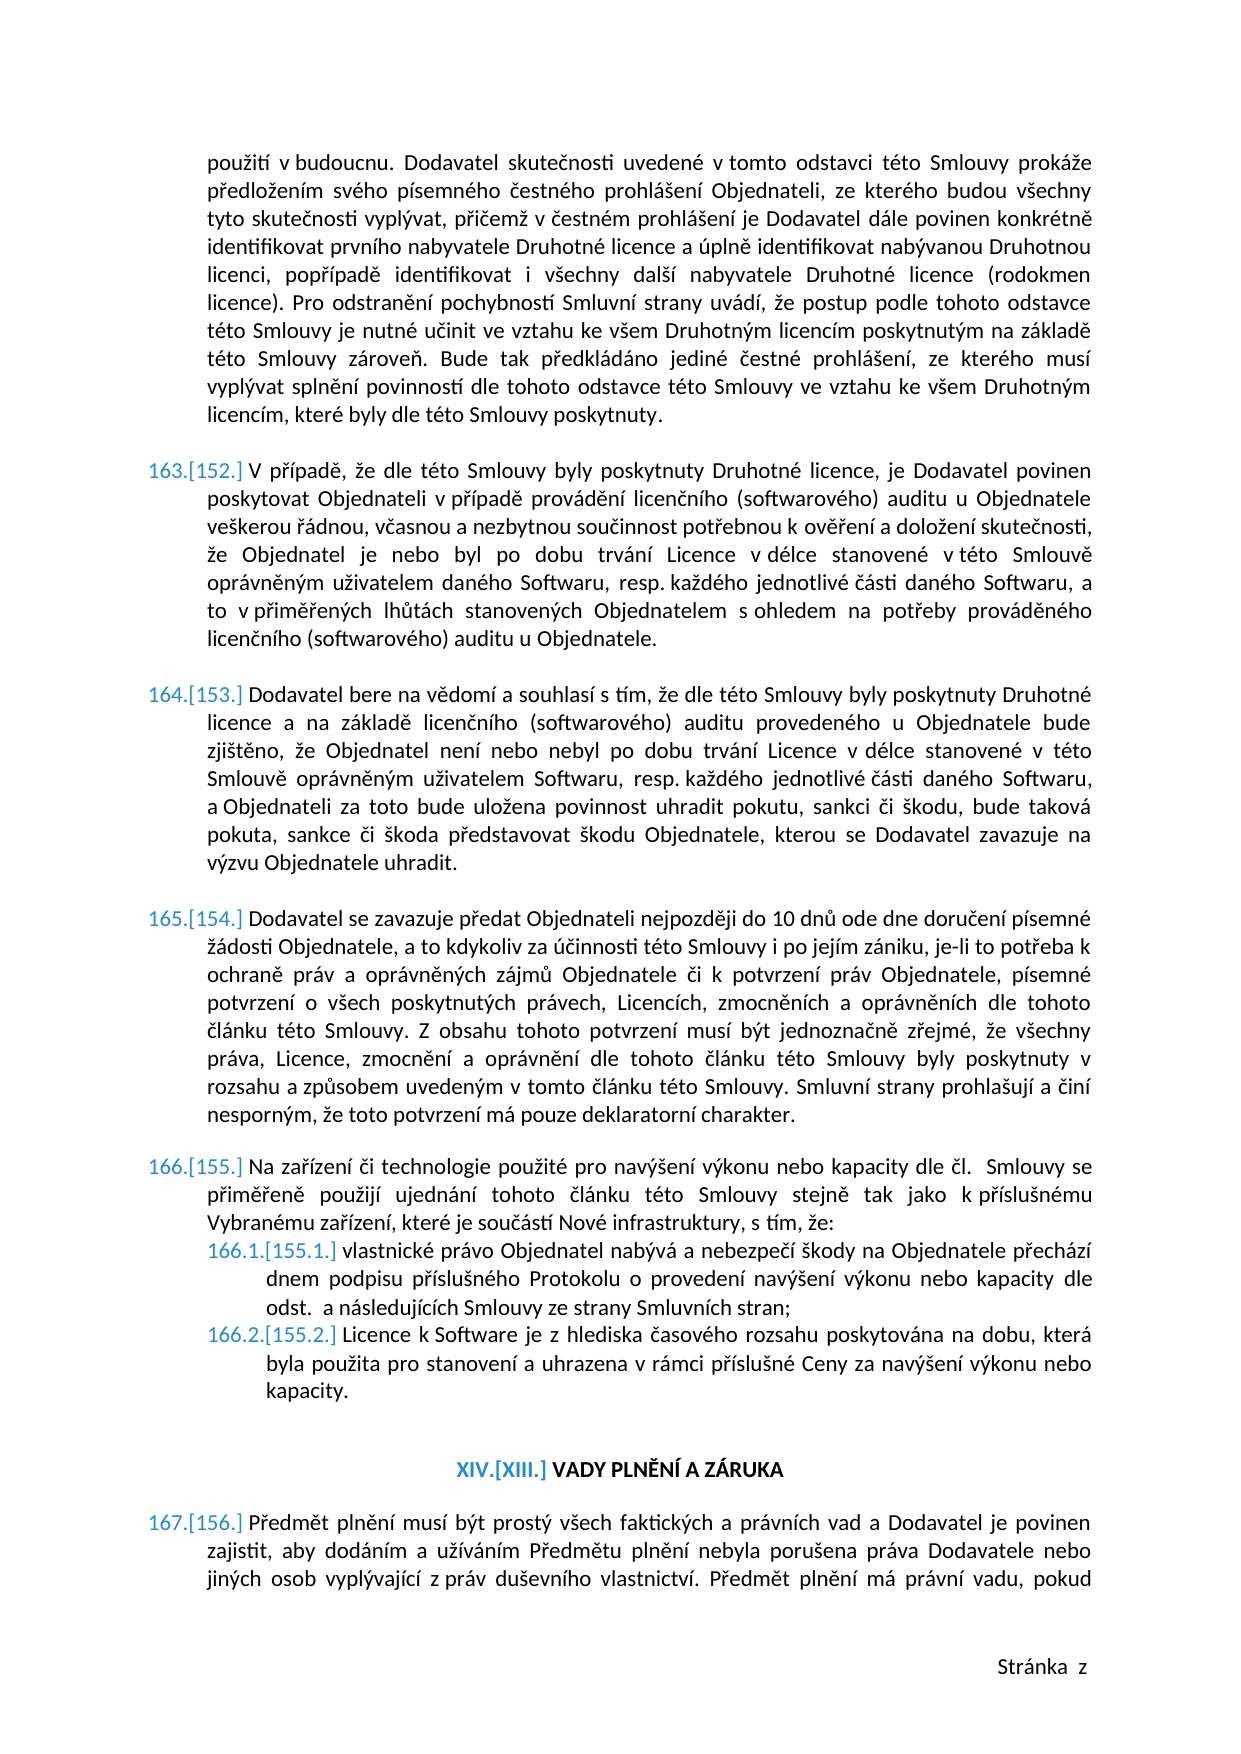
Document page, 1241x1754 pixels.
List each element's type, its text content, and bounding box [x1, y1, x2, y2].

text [148, 1508, 1092, 1592]
text Na zařízení či technologie použité pro navýšení výkonu nebo kapacity dle čl. VI Smlouvy se přiměřeně použijí ujednání tohoto článku této Smlouvy stejně tak jako k příslušnému Vybranému zařízení, které je součástí Nové infrastruktury, s tím, že: [148, 1152, 1092, 1237]
list Licence k Software je z hlediska časového rozsahu poskytována na dobu, která byla použita pro stanovení a uhrazena v rámci příslušné Ceny za navýšení výkonu nebo kapacity. [207, 1321, 1092, 1405]
list vlastnické právo Objednatel nabývá a nebezpečí škody na Objednatele přechází dnem podpisu příslušného Protokolu o provedení navýšení výkonu nebo kapacity dle odst. 46 a následujících Smlouvy ze strany Smluvních stran; [207, 1237, 1092, 1321]
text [148, 148, 1092, 428]
text V případě, že dle této Smlouvy byly poskytnuty Druhotné licence, je Dodavatel povinen poskytovat Objednateli v případě provádění licenčního (softwarového) auditu u Objednatele veškerou řádnou, včasnou a nezbytnou součinnost potřebnou k ověření a doložení skutečnosti, že Objednatel je nebo byl po dobu trvání Licence v délce stanovené v této Smlouvě oprávněným uživatelem daného Softwaru, resp. každého jednotlivé části daného Softwaru, a to v přiměřených lhůtách stanovených Objednatelem s ohledem na potřeby prováděného licenčního (softwarového) auditu u Objednatele. [148, 456, 1092, 652]
text Dodavatel bere na vědomí a souhlasí s tím, že dle této Smlouvy byly poskytnuty Druhotné licence a na základě licenčního (softwarového) auditu provedeného u Objednatele bude zjištěno, že Objednatel není nebo nebyl po dobu trvání Licence v délce stanovené v této Smlouvě oprávněným uživatelem Softwaru, resp. každého jednotlivé části daného Softwaru, a Objednateli za toto bude uložena povinnost uhradit pokutu, sankci či škodu, bude taková pokuta, sankce či škoda představovat škodu Objednatele, kterou se Dodavatel zavazuje na výzvu Objednatele uhradit. [148, 680, 1092, 876]
subtitle VADY PLNĚNÍ A ZÁRUKA [148, 1455, 1092, 1483]
text Dodavatel se zavazuje předat Objednateli nejpozději do 10 dnů ode dne doručení písemné žádosti Objednatele, a to kdykoliv za účinnosti této Smlouvy i po jejím zániku, je-li to potřeba k ochraně práv a oprávněných zájmů Objednatele či k potvrzení práv Objednatele, písemné potvrzení o všech poskytnutých právech, Licencích, zmocněních a oprávněních dle tohoto článku této Smlouvy. Z obsahu tohoto potvrzení musí být jednoznačně zřejmé, že všechny práva, Licence, zmocnění a oprávnění dle tohoto článku této Smlouvy byly poskytnuty v rozsahu a způsobem uvedeným v tomto článku této Smlouvy. Smluvní strany prohlašují a činí nesporným, že toto potvrzení má pouze deklaratorní charakter. [148, 904, 1092, 1128]
